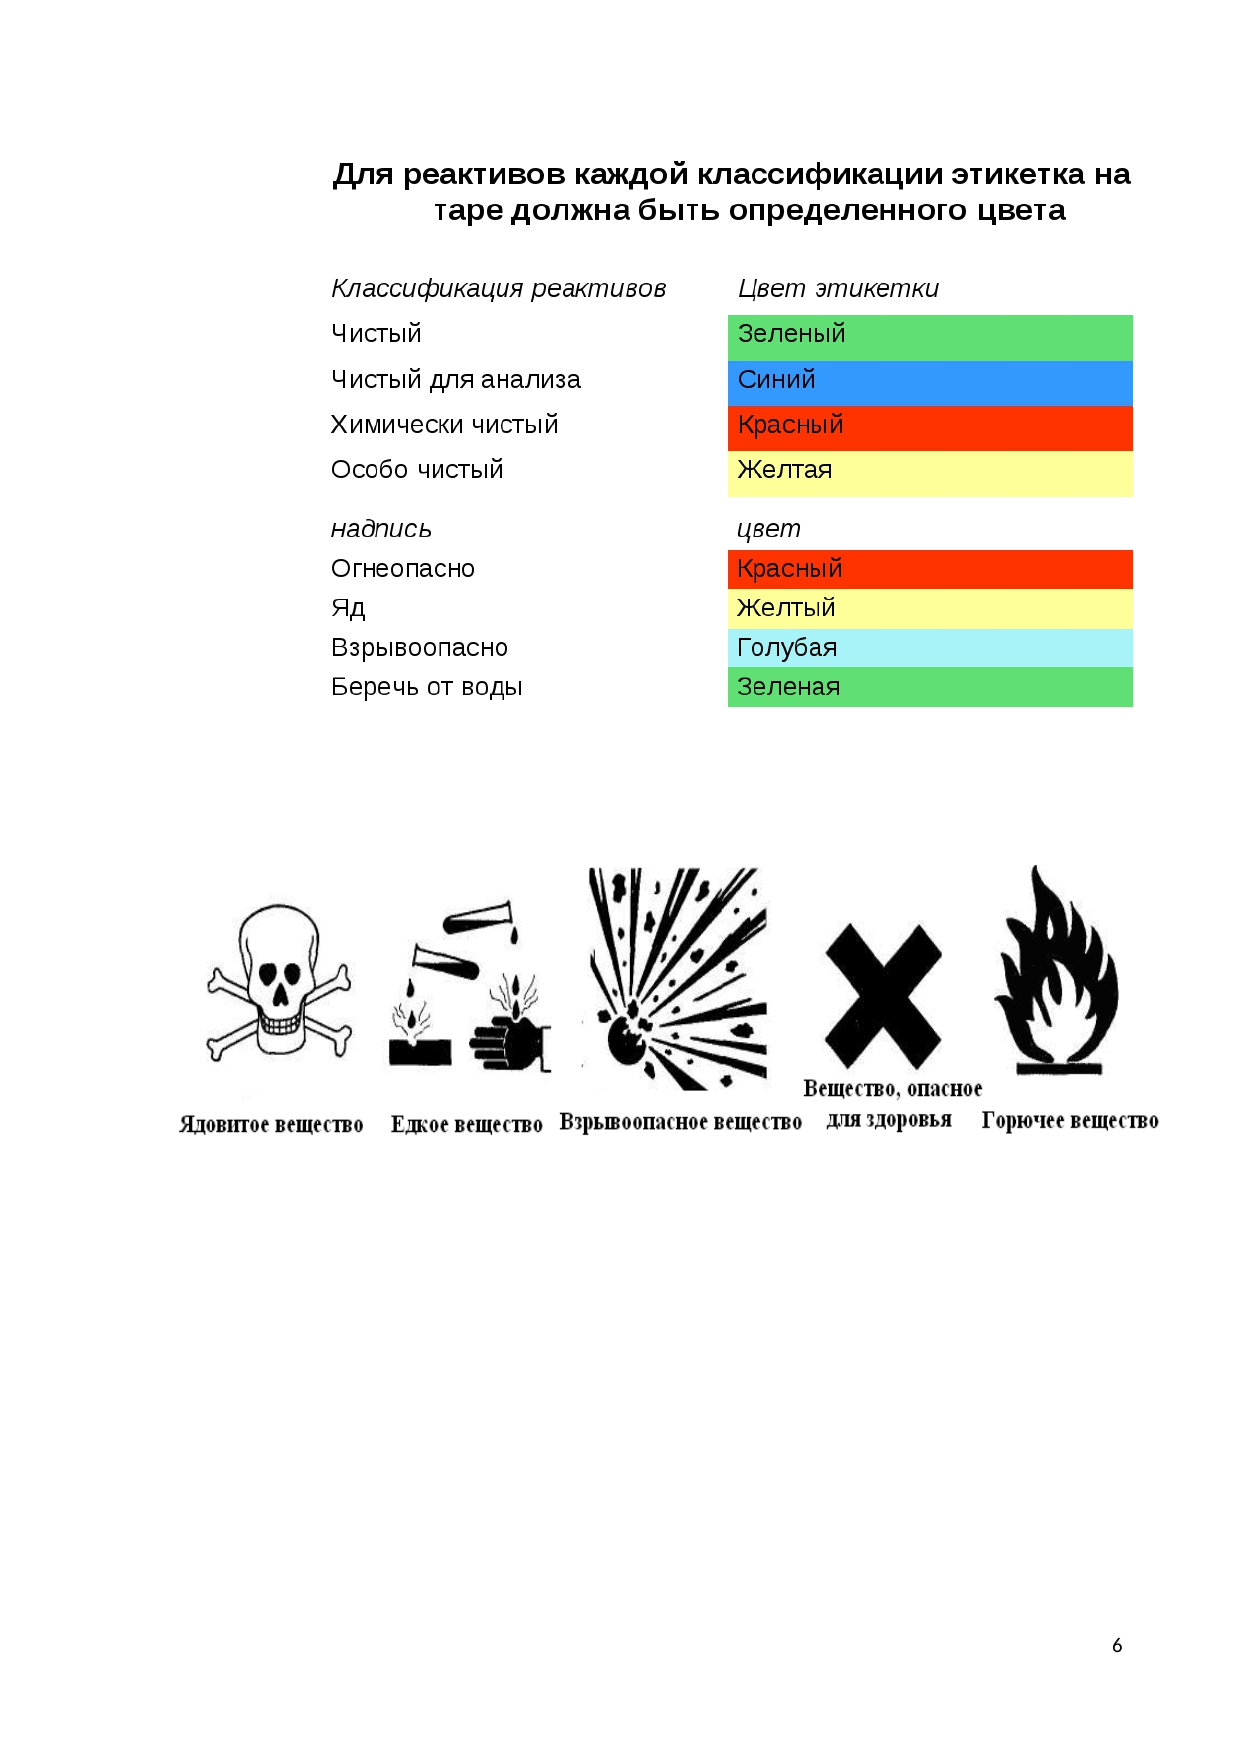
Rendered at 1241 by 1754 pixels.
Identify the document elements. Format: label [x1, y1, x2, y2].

picture [251, 111, 1196, 788]
picture [177, 828, 1166, 1142]
